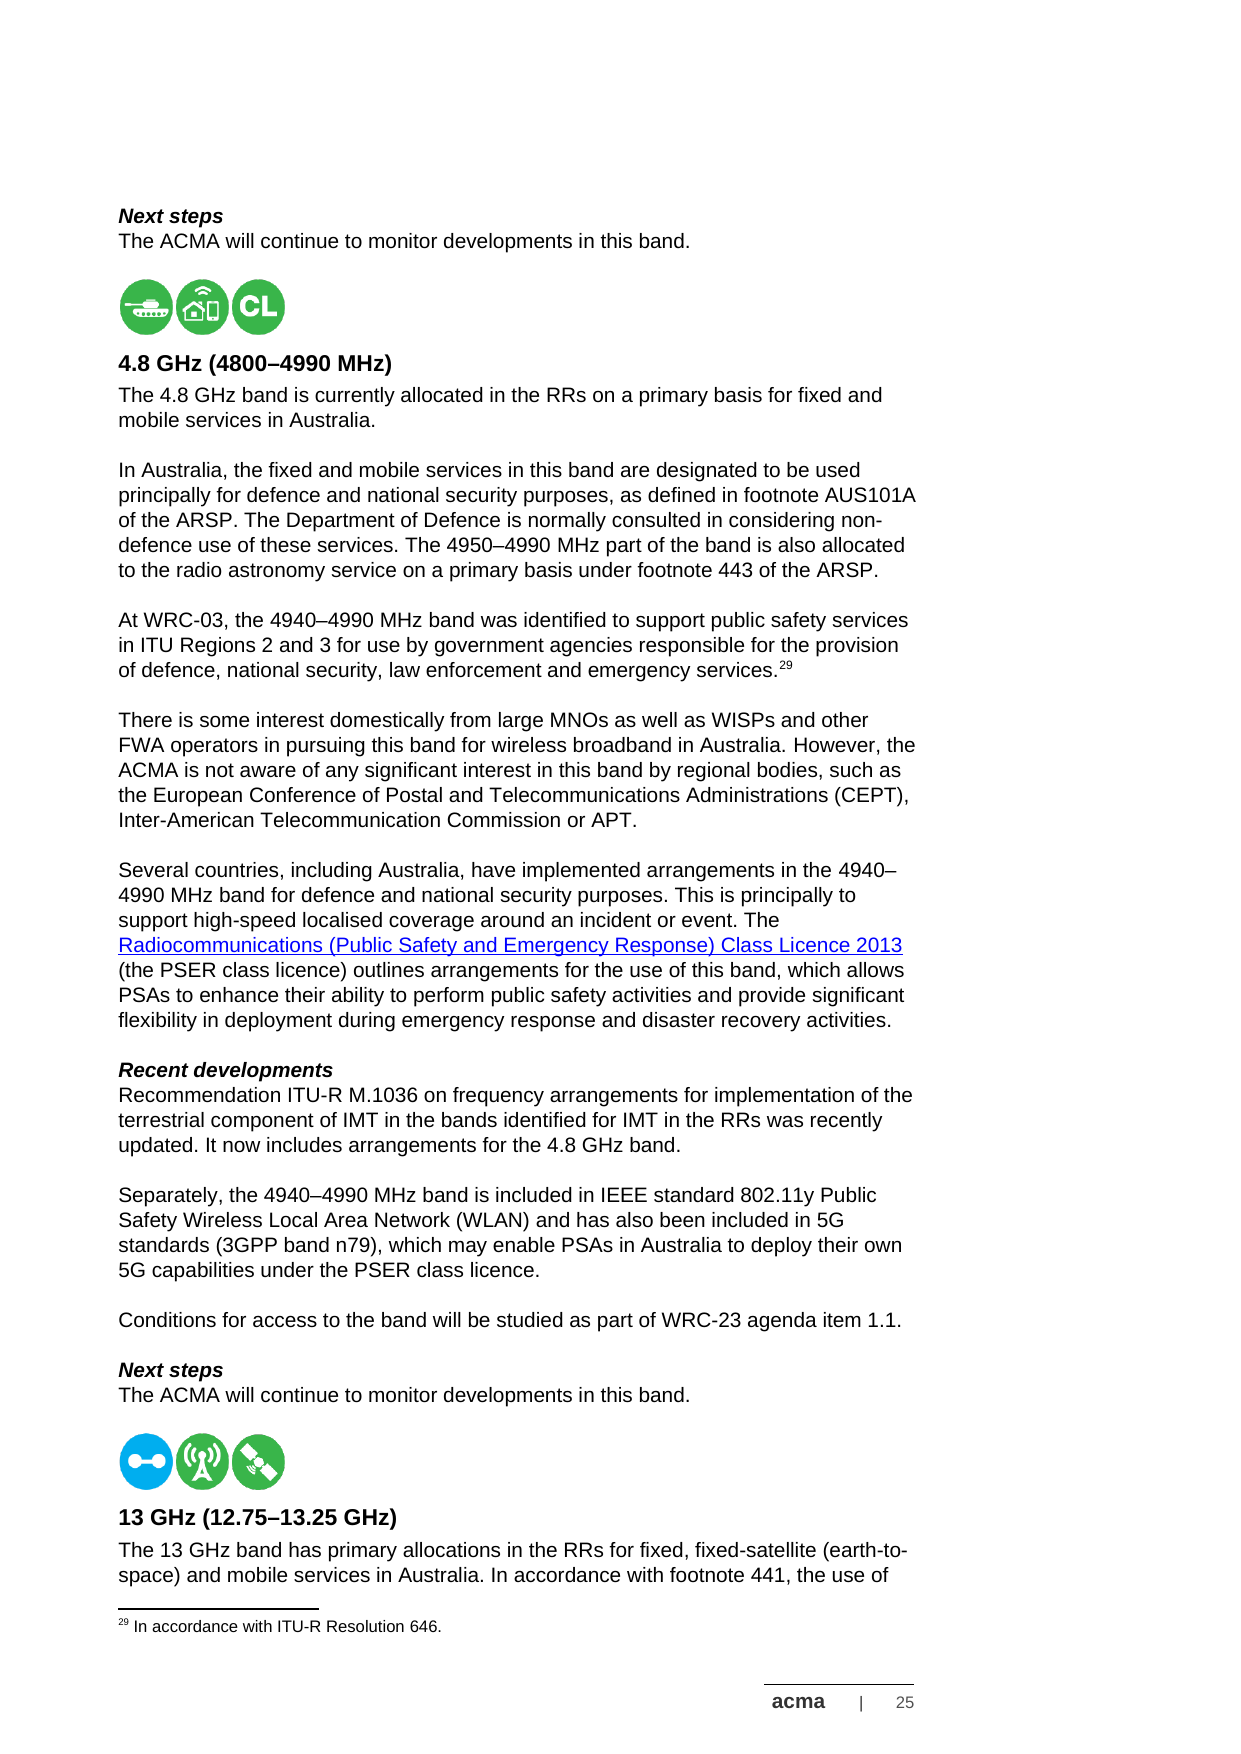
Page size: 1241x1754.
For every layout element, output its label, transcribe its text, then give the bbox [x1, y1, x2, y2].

text Next steps [118, 1357, 917, 1382]
text At WRC-03, the 4940–4990 MHz band was identified to support public safety services in ITU Regions 2 and 3 for use by government agencies responsible for the provision of defence, national security, law enforcement and emergency services. [118, 607, 917, 682]
text Separately, the 4940–4990 MHz band is included in IEEE standard 802.11y Public Safety Wireless Local Area Network (WLAN) and has also been included in 5G standards (3GPP band n79), which may enable PSAs in Australia to deploy their own 5G capabilities under the PSER class licence. [118, 1182, 917, 1282]
picture [118, 277, 287, 337]
subtitle 13 GHz (12.75–13.25 GHz) [118, 1504, 917, 1530]
text The ACMA will continue to monitor developments in this band. [118, 1382, 917, 1407]
text There is some interest domestically from large MNOs as well as WISPs and other FWA operators in pursuing this band for wireless broadband in Australia. However, the ACMA is not aware of any significant interest in this band by regional bodies, such as the European Conference of Postal and Telecommunications Administrations (CEPT), Inter-American Telecommunication Commission or APT. [118, 707, 917, 832]
text The 4.8 GHz band is currently allocated in the RRs on a primary basis for fixed and mobile services in Australia. [118, 382, 917, 432]
text Recent developments [118, 1057, 917, 1082]
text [118, 1537, 917, 1587]
subtitle 4.8 GHz (4800–4990 MHz) [118, 349, 917, 376]
text Next steps [118, 203, 917, 228]
text Conditions for access to the band will be studied as part of WRC-23 agenda item 1.1. [118, 1307, 917, 1332]
text Several countries, including Australia, have implemented arrangements in the 4940–4990 MHz band for defence and national security purposes. This is principally to support high-speed localised coverage around an incident or event. The Radiocommunications (Public Safety and Emergency Response) Class Licence 2013 (the PSER class licence) outlines arrangements for the use of this band, which allows PSAs to enhance their ability to perform public safety activities and provide significant flexibility in deployment during emergency response and disaster recovery activities. [118, 857, 917, 1032]
text The ACMA will continue to monitor developments in this band. [118, 228, 917, 253]
text Recommendation ITU-R M.1036 on frequency arrangements for implementation of the terrestrial component of IMT in the bands identified for IMT in the RRs was recently updated. It now includes arrangements for the 4.8 GHz band. [118, 1082, 917, 1157]
picture [118, 1432, 287, 1492]
text In Australia, the fixed and mobile services in this band are designated to be used principally for defence and national security purposes, as defined in footnote AUS101A of the ARSP. The Department of Defence is normally consulted in considering non-defence use of these services. The 4950–4990 MHz part of the band is also allocated to the radio astronomy service on a primary basis under footnote 443 of the ARSP. [118, 457, 917, 582]
